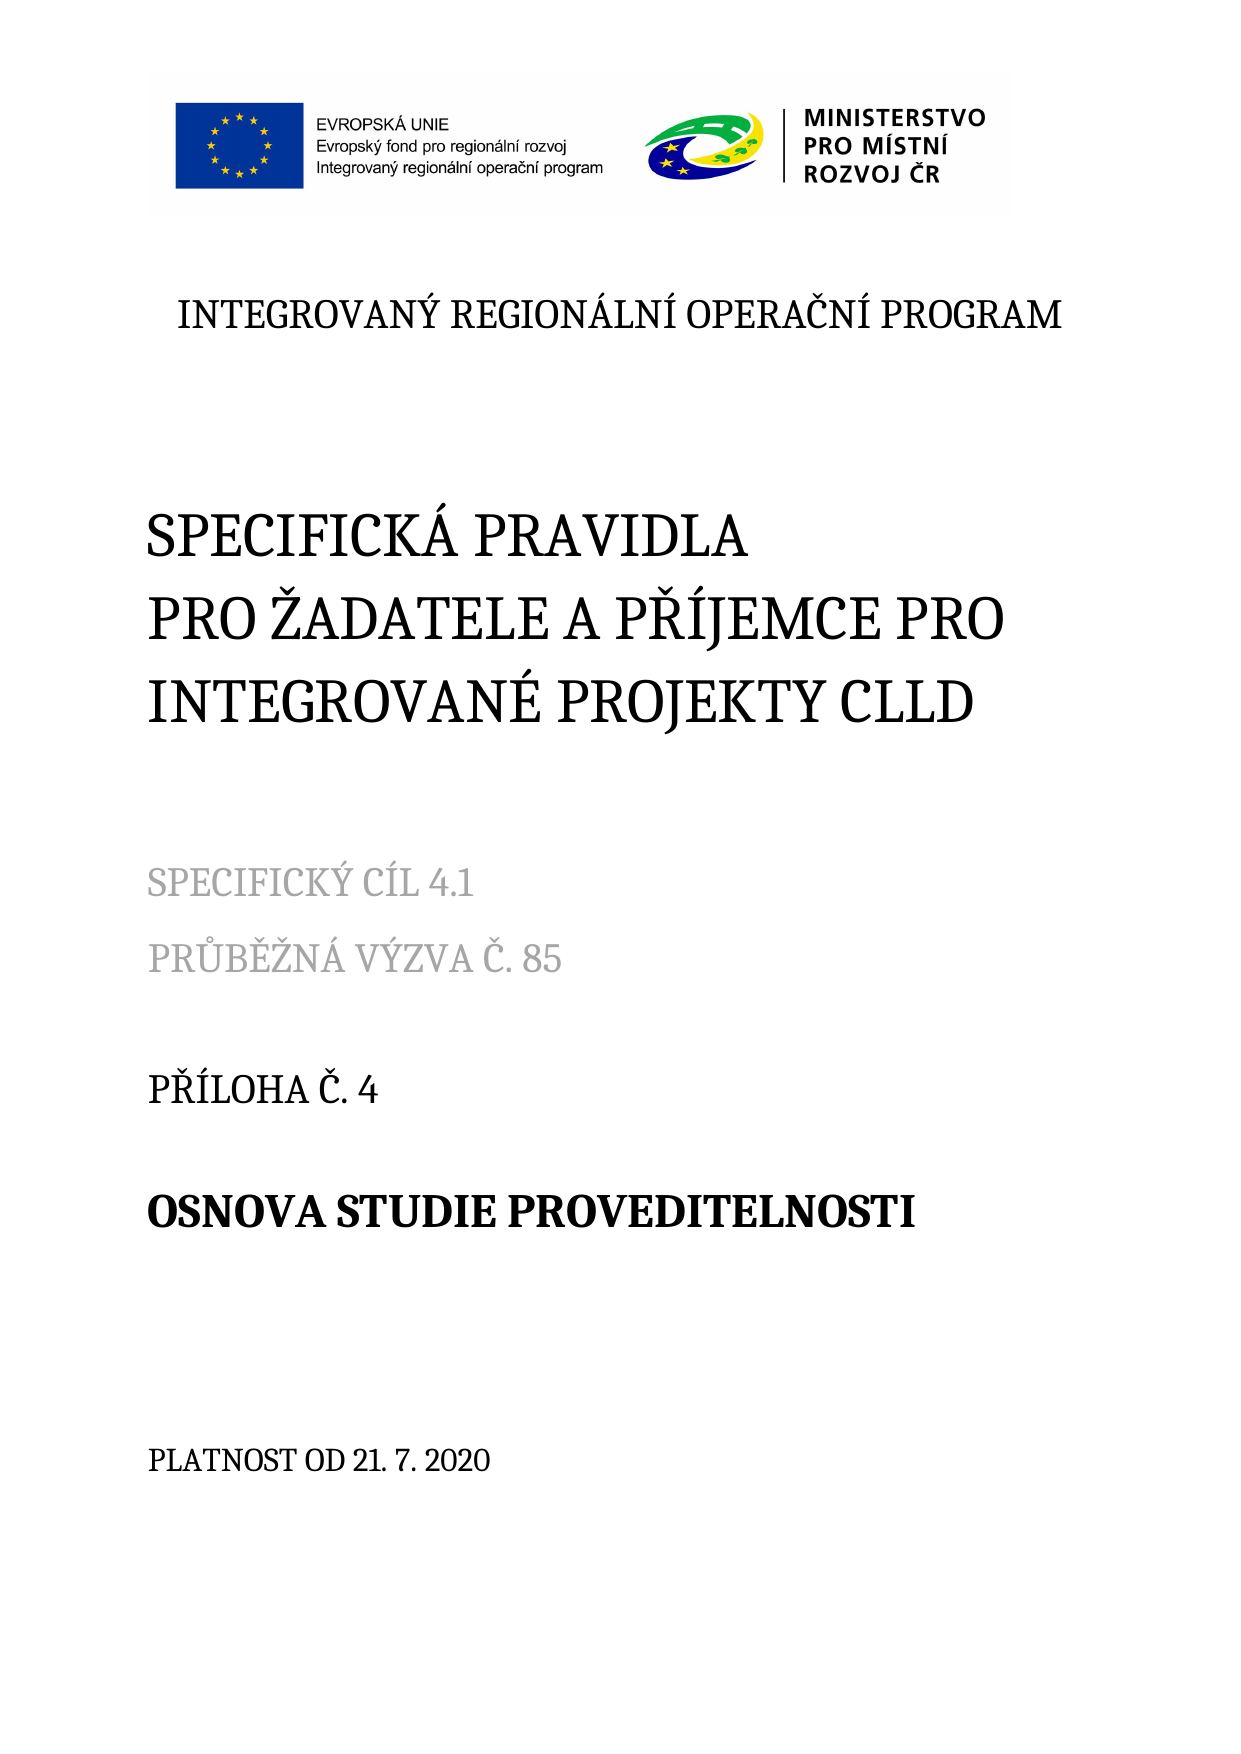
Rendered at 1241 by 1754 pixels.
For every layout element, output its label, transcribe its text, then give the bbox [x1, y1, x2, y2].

text pLATNOST OD 21. 7. 2020 [148, 1441, 1093, 1479]
text PŘÍLOHA Č. 4 [148, 1066, 1093, 1113]
picture [147, 73, 1013, 217]
text INTEGROVANÝ REGIONÁLNÍ OPERAČNÍ PROGRAM [148, 291, 1093, 339]
text průběžná výzva Č. 85 [148, 934, 1093, 982]
text Osnova studie proveditelnosti [148, 1184, 1093, 1239]
text Specifická PRAVIDLA [148, 501, 1093, 572]
text Specifický cíl 4.1 [148, 859, 1093, 907]
text PRO ŽADATELE A PŘÍJEMCE pro integrované projekty CLLD [148, 583, 1093, 738]
